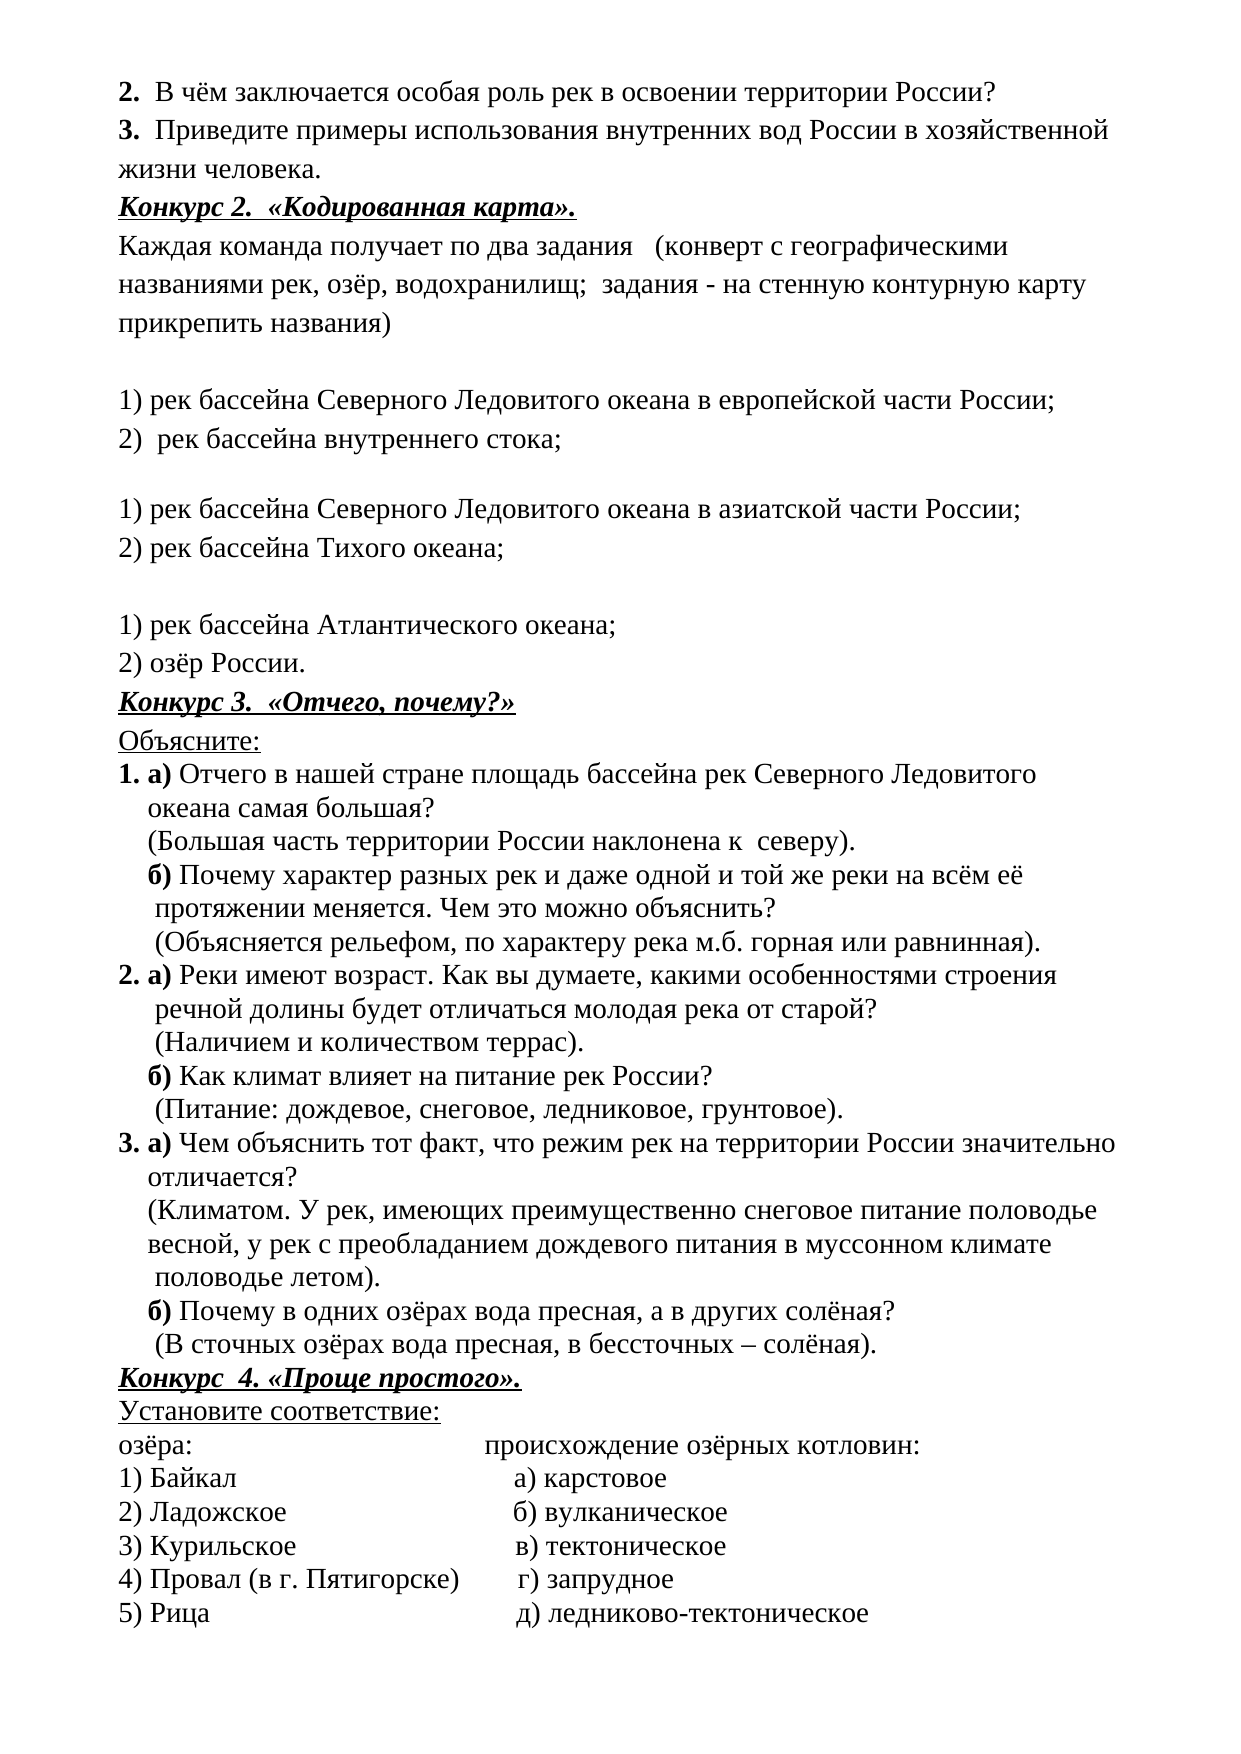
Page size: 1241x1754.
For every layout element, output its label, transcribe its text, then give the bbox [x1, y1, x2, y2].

text протяжении меняется. Чем это можно объяснить? [118, 890, 1152, 924]
text 3) Курильское в) тектоническое [118, 1528, 1152, 1561]
text 3. а) Чем объяснить тот факт, что режим рек на территории России значительно [118, 1125, 1152, 1159]
text 2) рек бассейна внутреннего стока; [118, 421, 1152, 454]
text (Питание: дождевое, снеговое, ледниковое, грунтовое). [118, 1092, 1152, 1125]
text б) Как климат влияет на питание рек России? [118, 1058, 1152, 1092]
text 2) озёр России. [118, 646, 1152, 679]
text б) Почему в одних озёрах вода пресная, а в других солёная? [118, 1293, 1152, 1326]
text (Наличием и количеством террас). [118, 1024, 1152, 1058]
text Каждая команда получает по два задания (конверт с географическими названиями рек, озёр, водохранилищ; задания - на стенную контурную карту прикрепить названия) [118, 228, 1152, 339]
text Объясните: [118, 723, 1152, 756]
text Установите соответствие: [118, 1393, 1152, 1427]
text 4) Провал (в г. Пятигорске) г) запрудное [118, 1561, 1152, 1595]
text 1) рек бассейна Северного Ледовитого океана в европейской части России; [118, 382, 1152, 416]
text 2) рек бассейна Тихого океана; [118, 530, 1152, 563]
text (Большая часть территории России наклонена к северу). [118, 823, 1152, 857]
text отличается? [118, 1159, 1152, 1192]
text весной, у рек с преобладанием дождевого питания в муссонном климате [118, 1226, 1152, 1259]
text 1) Байкал а) карстовое [118, 1461, 1152, 1494]
text озёра: происхождение озёрных котловин: [118, 1427, 1152, 1461]
text 5) Рица д) ледниково-тектоническое [118, 1595, 1152, 1628]
text Конкурс 3. «Отчего, почему?» [118, 684, 1152, 718]
text океана самая большая? [118, 790, 1152, 823]
text 1) рек бассейна Атлантического океана; [118, 607, 1152, 641]
text (Климатом. У рек, имеющих преимущественно снеговое питание половодье [118, 1192, 1152, 1226]
text Конкурс 2. «Кодированная карта». [118, 189, 1152, 223]
text речной долины будет отличаться молодая река от старой? [118, 991, 1152, 1024]
text 3. Приведите примеры использования внутренних вод России в хозяйственной жизни человека. [118, 112, 1152, 184]
text половодье летом). [118, 1259, 1152, 1293]
text б) Почему характер разных рек и даже одной и той же реки на всём её [118, 857, 1152, 890]
text (Объясняется рельефом, по характеру река м.б. горная или равнинная). [118, 924, 1152, 957]
text 1. а) Отчего в нашей стране площадь бассейна рек Северного Ледовитого [118, 756, 1152, 790]
text 2. В чём заключается особая роль рек в освоении территории России? [118, 74, 1152, 107]
text 2. а) Реки имеют возраст. Как вы думаете, какими особенностями строения [118, 957, 1152, 991]
text Конкурс 4. «Проще простого». [118, 1360, 1152, 1393]
text 2) Ладожское б) вулканическое [118, 1494, 1152, 1528]
text 1) рек бассейна Северного Ледовитого океана в азиатской части России; [118, 491, 1152, 525]
text (В сточных озёрах вода пресная, в бессточных – солёная). [118, 1326, 1152, 1360]
